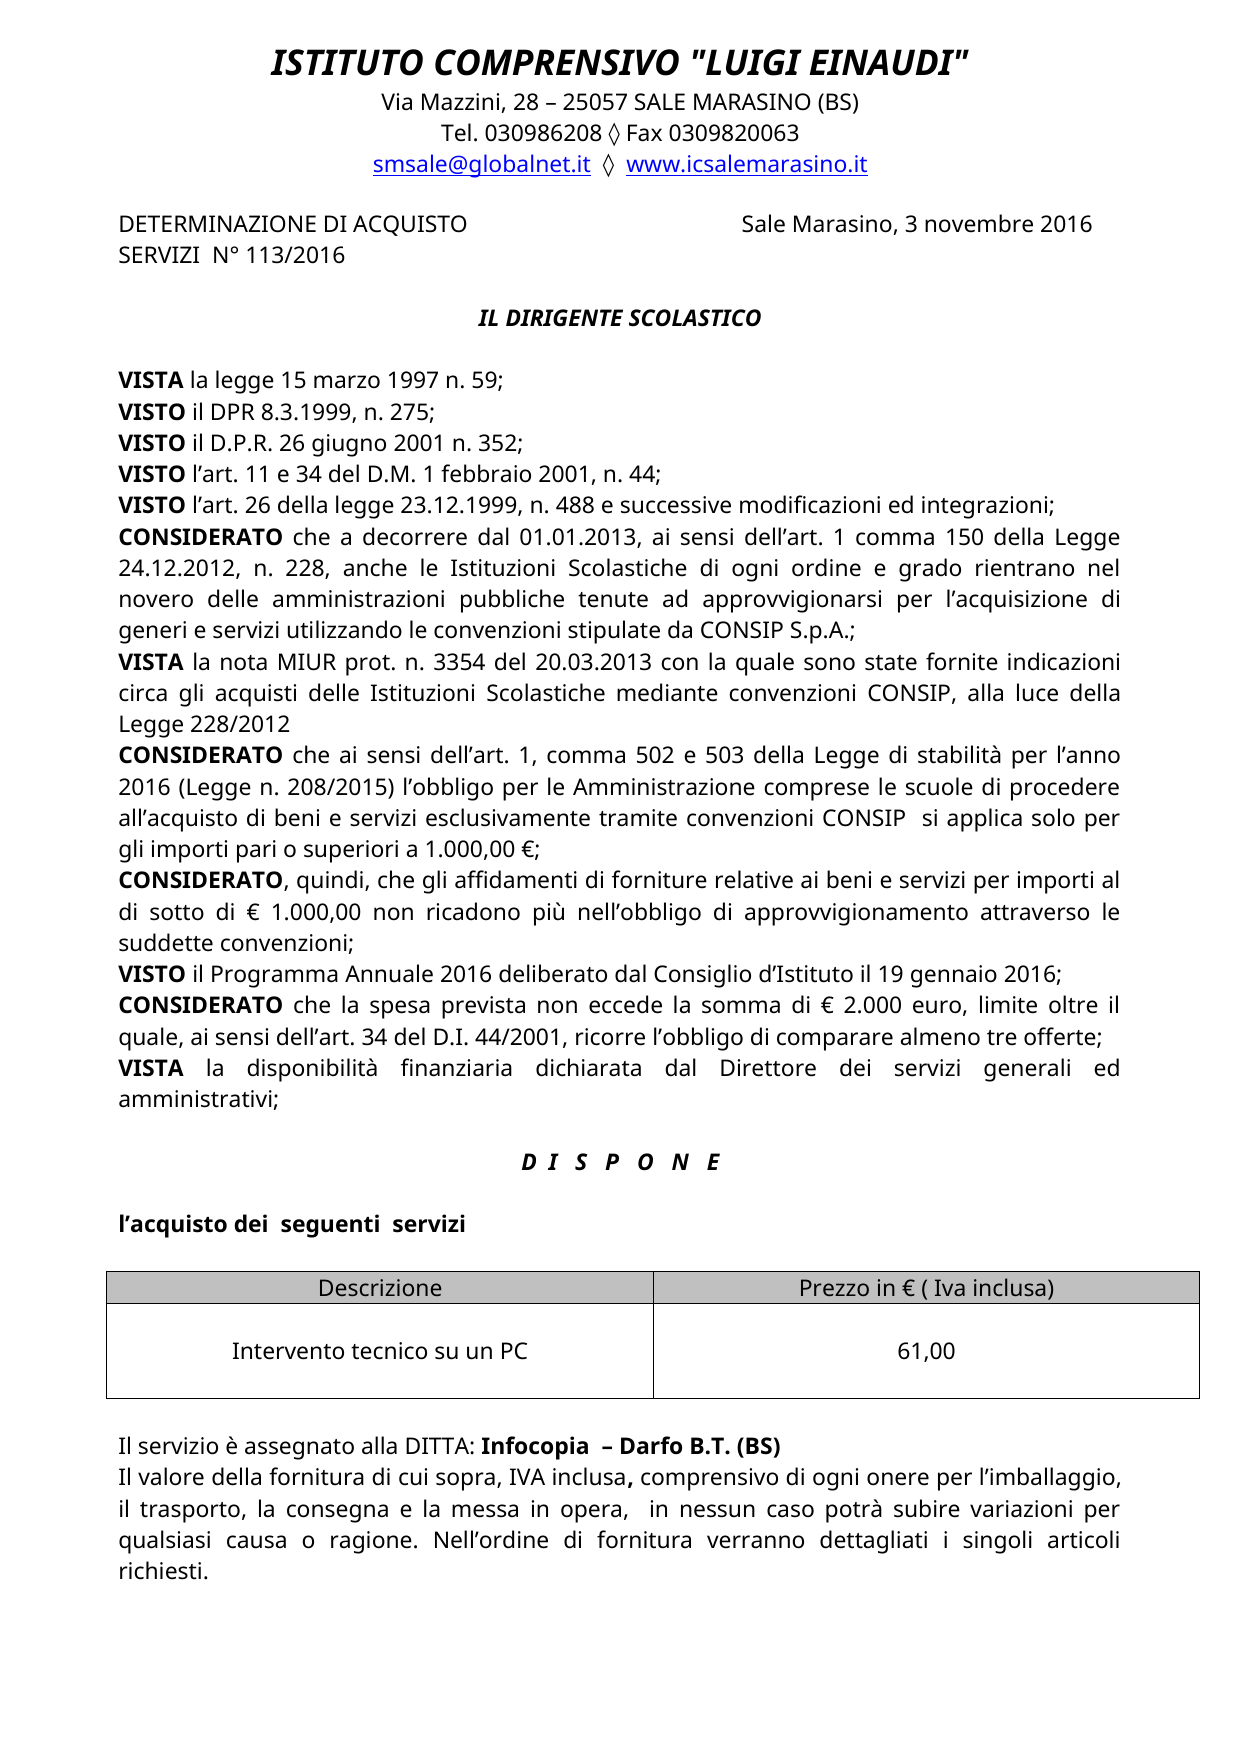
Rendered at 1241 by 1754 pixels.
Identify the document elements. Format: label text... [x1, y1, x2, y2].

text DETERMINAZIONE DI ACQUISTO Sale Marasino, 3 novembre 2016 [118, 208, 1122, 239]
text Il valore della fornitura di cui sopra, IVA inclusa, comprensivo di ogni onere per l’imballaggio, il trasporto, la consegna e la messa in opera, in nessun caso potrà subire variazioni per qualsiasi causa o ragione. Nell’ordine di fornitura verranno dettagliati i singoli articoli richiesti. [118, 1461, 1122, 1586]
text l’acquisto dei seguenti servizi [118, 1208, 1122, 1239]
text VISTO l’art. 26 della legge 23.12.1999, n. 488 e successive modificazioni ed integrazioni; [118, 489, 1122, 521]
table_header Descrizione [107, 1272, 653, 1303]
text VISTO il D.P.R. 26 giugno 2001 n. 352; [118, 427, 1122, 458]
text Il servizio è assegnato alla DITTA: Infocopia – Darfo B.T. (BS) [118, 1430, 1122, 1461]
text Tel. 030986208 ◊ Fax 0309820063 [118, 117, 1122, 148]
text smsale@globalnet.it ◊ www.icsalemarasino.it [118, 148, 1122, 179]
table_cell 61,00 [654, 1304, 1199, 1398]
text ISTITUTO COMPRENSIVO "LUIGI EINAUDI" [118, 37, 1122, 86]
text VISTA la disponibilità finanziaria dichiarata dal Direttore dei servizi generali ed amministrativi; [118, 1052, 1122, 1114]
text CONSIDERATO che la spesa prevista non eccede la somma di € 2.000 euro, limite oltre il quale, ai sensi dell’art. 34 del D.I. 44/2001, ricorre l’obbligo di comparare almeno tre offerte; [118, 989, 1122, 1052]
text CONSIDERATO che a decorrere dal 01.01.2013, ai sensi dell’art. 1 comma 150 della Legge 24.12.2012, n. 228, anche le Istituzioni Scolastiche di ogni ordine e grado rientrano nel novero delle amministrazioni pubbliche tenute ad approvvigionarsi per l’acquisizione di generi e servizi utilizzando le convenzioni stipulate da CONSIP S.p.A.; [118, 521, 1122, 646]
text VISTA la nota MIUR prot. n. 3354 del 20.03.2013 con la quale sono state fornite indicazioni circa gli acquisti delle Istituzioni Scolastiche mediante convenzioni CONSIP, alla luce della Legge 228/2012 [118, 646, 1122, 739]
text VISTA la legge 15 marzo 1997 n. 59; [118, 364, 1122, 396]
text VISTO il Programma Annuale 2016 deliberato dal Consiglio d’Istituto il 19 gennaio 2016; [118, 958, 1122, 989]
text CONSIDERATO che ai sensi dell’art. 1, comma 502 e 503 della Legge di stabilità per l’anno 2016 (Legge n. 208/2015) l’obbligo per le Amministrazione comprese le scuole di procedere all’acquisto di beni e servizi esclusivamente tramite convenzioni CONSIP si applica solo per gli importi pari o superiori a 1.000,00 €; [118, 739, 1122, 864]
table_cell Intervento tecnico su un PC [107, 1304, 653, 1398]
text IL DIRIGENTE SCOLASTICO [118, 302, 1122, 333]
text CONSIDERATO, quindi, che gli affidamenti di forniture relative ai beni e servizi per importi al di sotto di € 1.000,00 non ricadono più nell’obbligo di approvvigionamento attraverso le suddette convenzioni; [118, 864, 1122, 958]
text Via Mazzini, 28 – 25057 SALE MARASINO (BS) [118, 86, 1122, 117]
table_header Prezzo in € ( Iva inclusa) [654, 1272, 1199, 1303]
text SERVIZI N° 113/2016 [118, 239, 1122, 271]
text VISTO il DPR 8.3.1999, n. 275; [118, 396, 1122, 427]
text D I S P O N E [118, 1146, 1122, 1177]
text VISTO l’art. 11 e 34 del D.M. 1 febbraio 2001, n. 44; [118, 458, 1122, 489]
